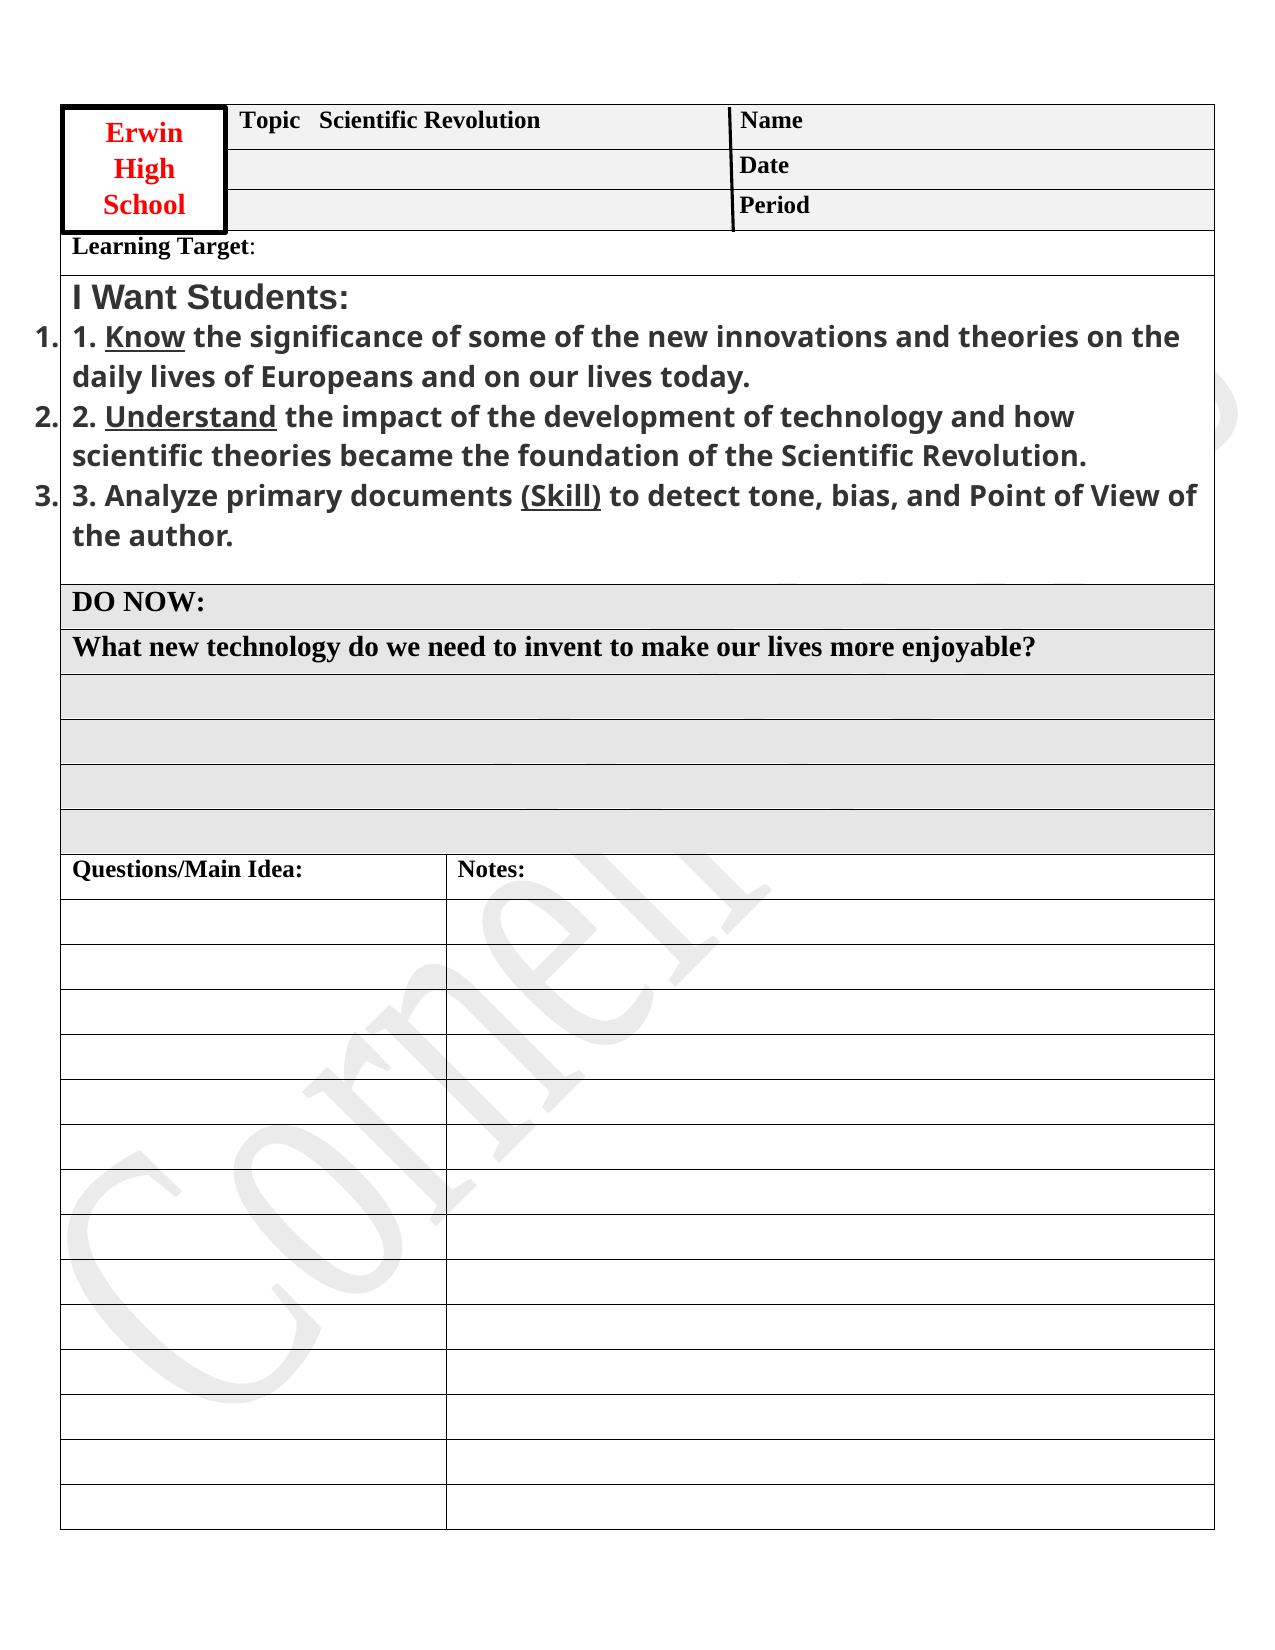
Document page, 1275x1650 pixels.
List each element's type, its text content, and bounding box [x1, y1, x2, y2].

table_cell Notes: [447, 855, 1214, 898]
table_cell Learning Target: [61, 231, 1214, 275]
table_cell [447, 900, 1214, 943]
table_cell What new technology do we need to invent to make our lives more enjoyable? [61, 630, 1214, 673]
table_cell [61, 1395, 446, 1438]
table_header Topic Scientific Revolution Name [228, 105, 1214, 149]
table_cell [447, 1215, 1214, 1258]
table_cell [61, 675, 1214, 718]
table_cell [447, 1350, 1214, 1393]
table_cell [447, 1440, 1214, 1483]
table_cell [61, 1170, 446, 1213]
table_cell Questions/Main Idea: [61, 855, 446, 898]
table_cell [447, 1305, 1214, 1348]
table_cell [61, 1035, 446, 1078]
table_cell I Want Students: 1. Know the significance of some of the new innovations and theories on the daily lives of Europeans and on our lives today. 2. Understand the impact of the development of technology and how scientific theories became the foundation of the Scientific Revolution. 3. Analyze primary documents (Skill) to detect tone, bias, and Point of View of the author. [61, 276, 1214, 583]
table_cell [447, 1125, 1214, 1168]
table_cell [447, 1395, 1214, 1438]
table_cell [447, 990, 1214, 1033]
table_cell [447, 1260, 1214, 1303]
table_cell [61, 1080, 446, 1123]
table_cell [61, 1305, 446, 1348]
table_cell [61, 1125, 446, 1168]
table_cell [61, 1440, 446, 1483]
table_cell [61, 990, 446, 1033]
table_cell [447, 1485, 1214, 1528]
table_cell [61, 1215, 446, 1258]
table_cell [61, 810, 1214, 853]
table_cell [61, 1260, 446, 1303]
table_cell [61, 720, 1214, 763]
table_cell DO NOW: [61, 585, 1214, 628]
table_cell [61, 900, 446, 943]
table_cell [61, 1350, 446, 1393]
table_cell [447, 1170, 1214, 1213]
table_cell Date [733, 150, 1214, 189]
table_cell Period [734, 190, 1214, 230]
table_cell [447, 1080, 1214, 1123]
table_cell Date [228, 150, 730, 189]
table_cell [61, 1485, 446, 1528]
table_cell [447, 945, 1214, 988]
table_cell [61, 765, 1214, 808]
table_cell Period [228, 190, 731, 230]
table_cell [447, 1035, 1214, 1078]
table_cell [61, 945, 446, 988]
